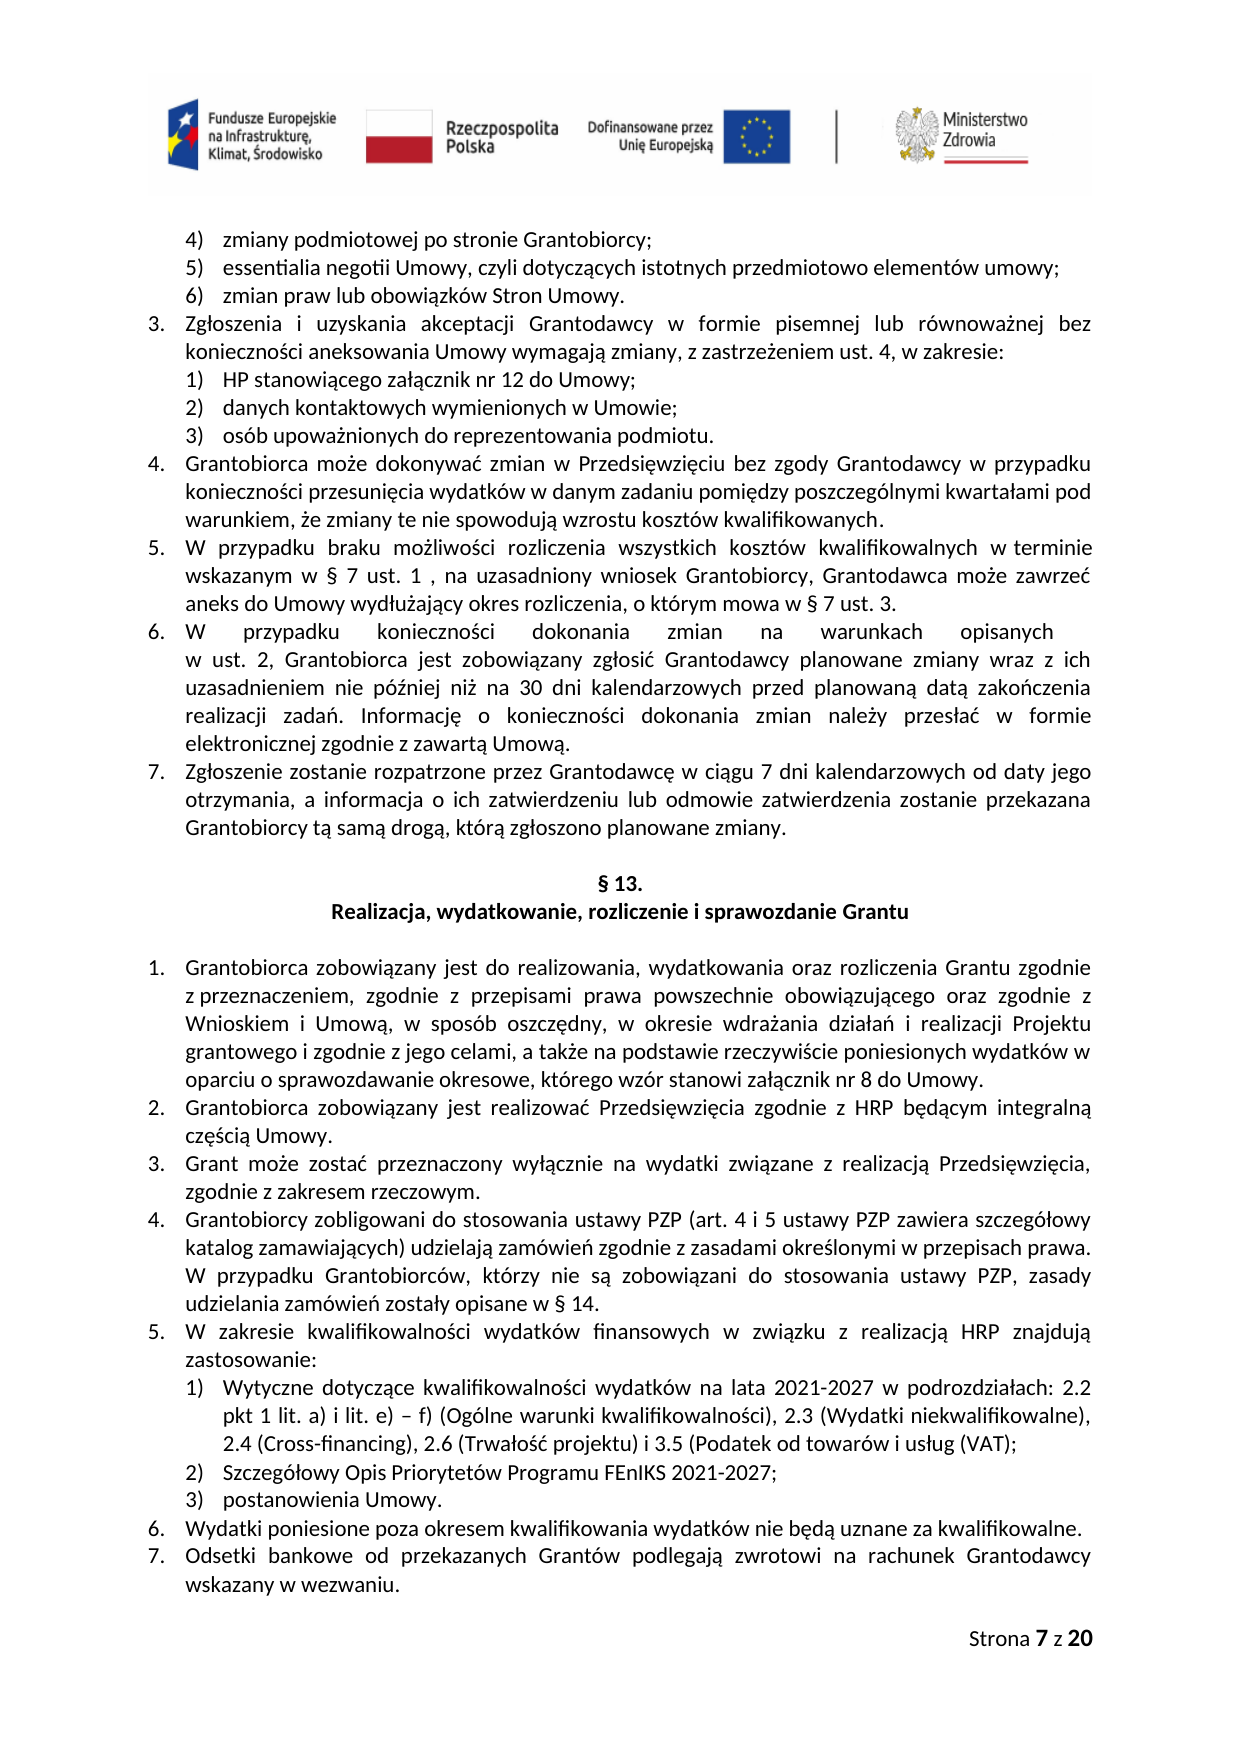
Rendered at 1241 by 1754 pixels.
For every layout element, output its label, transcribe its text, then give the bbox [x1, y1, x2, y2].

list Wytyczne dotyczące kwalifikowalności wydatków na lata 2021-2027 w podrozdziałach: 2.2 pkt 1 lit. a) i lit. e) – f) (Ogólne warunki kwalifikowalności), 2.3 (Wydatki niekwalifikowalne), 2.4 (Cross-financing), 2.6 (Trwałość projektu) i 3.5 (Podatek od towarów i usług (VAT); [185, 1373, 1093, 1458]
list Odsetki bankowe od przekazanych Grantów podlegają zwrotowi na rachunek Grantodawcy wskazany w wezwaniu. [148, 1542, 1093, 1598]
list danych kontaktowych wymienionych w Umowie; [185, 393, 1093, 421]
list essentialia negotii Umowy, czyli dotyczących istotnych przedmiotowo elementów umowy; [185, 253, 1093, 281]
list zmian praw lub obowiązków Stron Umowy. [185, 281, 1093, 309]
picture [147, 73, 1093, 197]
list Grant może zostać przeznaczony wyłącznie na wydatki związane z realizacją Przedsięwzięcia, zgodnie z zakresem rzeczowym. [148, 1149, 1093, 1205]
list osób upoważnionych do reprezentowania podmiotu. [185, 421, 1093, 449]
text § 13. [148, 869, 1093, 897]
list W przypadku braku możliwości rozliczenia wszystkich kosztów kwalifikowalnych w terminie wskazanym w § 7 ust. 1 , na uzasadniony wniosek Grantobiorcy, Grantodawca może zawrzeć aneks do Umowy wydłużający okres rozliczenia, o którym mowa w § 7 ust. 3. [148, 533, 1093, 617]
list Zgłoszenie zostanie rozpatrzone przez Grantodawcę w ciągu 7 dni kalendarzowych od daty jego otrzymania, a informacja o ich zatwierdzeniu lub odmowie zatwierdzenia zostanie przekazana Grantobiorcy tą samą drogą, którą zgłoszono planowane zmiany. [148, 757, 1093, 841]
list Wydatki poniesione poza okresem kwalifikowania wydatków nie będą uznane za kwalifikowalne. [148, 1514, 1093, 1542]
list postanowienia Umowy. [185, 1486, 1093, 1514]
list Zgłoszenia i uzyskania akceptacji Grantodawcy w formie pisemnej lub równoważnej bez konieczności aneksowania Umowy wymagają zmiany, z zastrzeżeniem ust. 4, w zakresie: [148, 309, 1093, 365]
list W zakresie kwalifikowalności wydatków finansowych w związku z realizacją HRP znajdują zastosowanie: [148, 1317, 1093, 1373]
text Realizacja, wydatkowanie, rozliczenie i sprawozdanie Grantu [148, 897, 1093, 925]
list Grantobiorca zobowiązany jest realizować Przedsięwzięcia zgodnie z HRP będącym integralną częścią Umowy. [148, 1093, 1093, 1149]
list zmiany podmiotowej po stronie Grantobiorcy; [185, 225, 1093, 253]
list W przypadku konieczności dokonania zmian na warunkach opisanych w ust. 2, Grantobiorca jest zobowiązany zgłosić Grantodawcy planowane zmiany wraz z ich uzasadnieniem nie później niż na 30 dni kalendarzowych przed planowaną datą zakończenia realizacji zadań. Informację o konieczności dokonania zmian należy przesłać w formie elektronicznej zgodnie z zawartą Umową. [148, 617, 1093, 757]
list Grantobiorca zobowiązany jest do realizowania, wydatkowania oraz rozliczenia Grantu zgodnie z przeznaczeniem, zgodnie z przepisami prawa powszechnie obowiązującego oraz zgodnie z Wnioskiem i Umową, w sposób oszczędny, w okresie wdrażania działań i realizacji Projektu grantowego i zgodnie z jego celami, a także na podstawie rzeczywiście poniesionych wydatków w oparciu o sprawozdawanie okresowe, którego wzór stanowi załącznik nr 8 do Umowy. [148, 953, 1093, 1093]
list Grantobiorcy zobligowani do stosowania ustawy PZP (art. 4 i 5 ustawy PZP zawiera szczegółowy katalog zamawiających) udzielają zamówień zgodnie z zasadami określonymi w przepisach prawa. W przypadku Grantobiorców, którzy nie są zobowiązani do stosowania ustawy PZP, zasady udzielania zamówień zostały opisane w § 14. [148, 1205, 1093, 1317]
list Szczegółowy Opis Priorytetów Programu FEnIKS 2021-2027; [185, 1458, 1093, 1486]
list HP stanowiącego załącznik nr 12 do Umowy; [185, 365, 1093, 393]
list Grantobiorca może dokonywać zmian w Przedsięwzięciu bez zgody Grantodawcy w przypadku konieczności przesunięcia wydatków w danym zadaniu pomiędzy poszczególnymi kwartałami pod warunkiem, że zmiany te nie spowodują wzrostu kosztów kwalifikowanych. [148, 449, 1093, 533]
